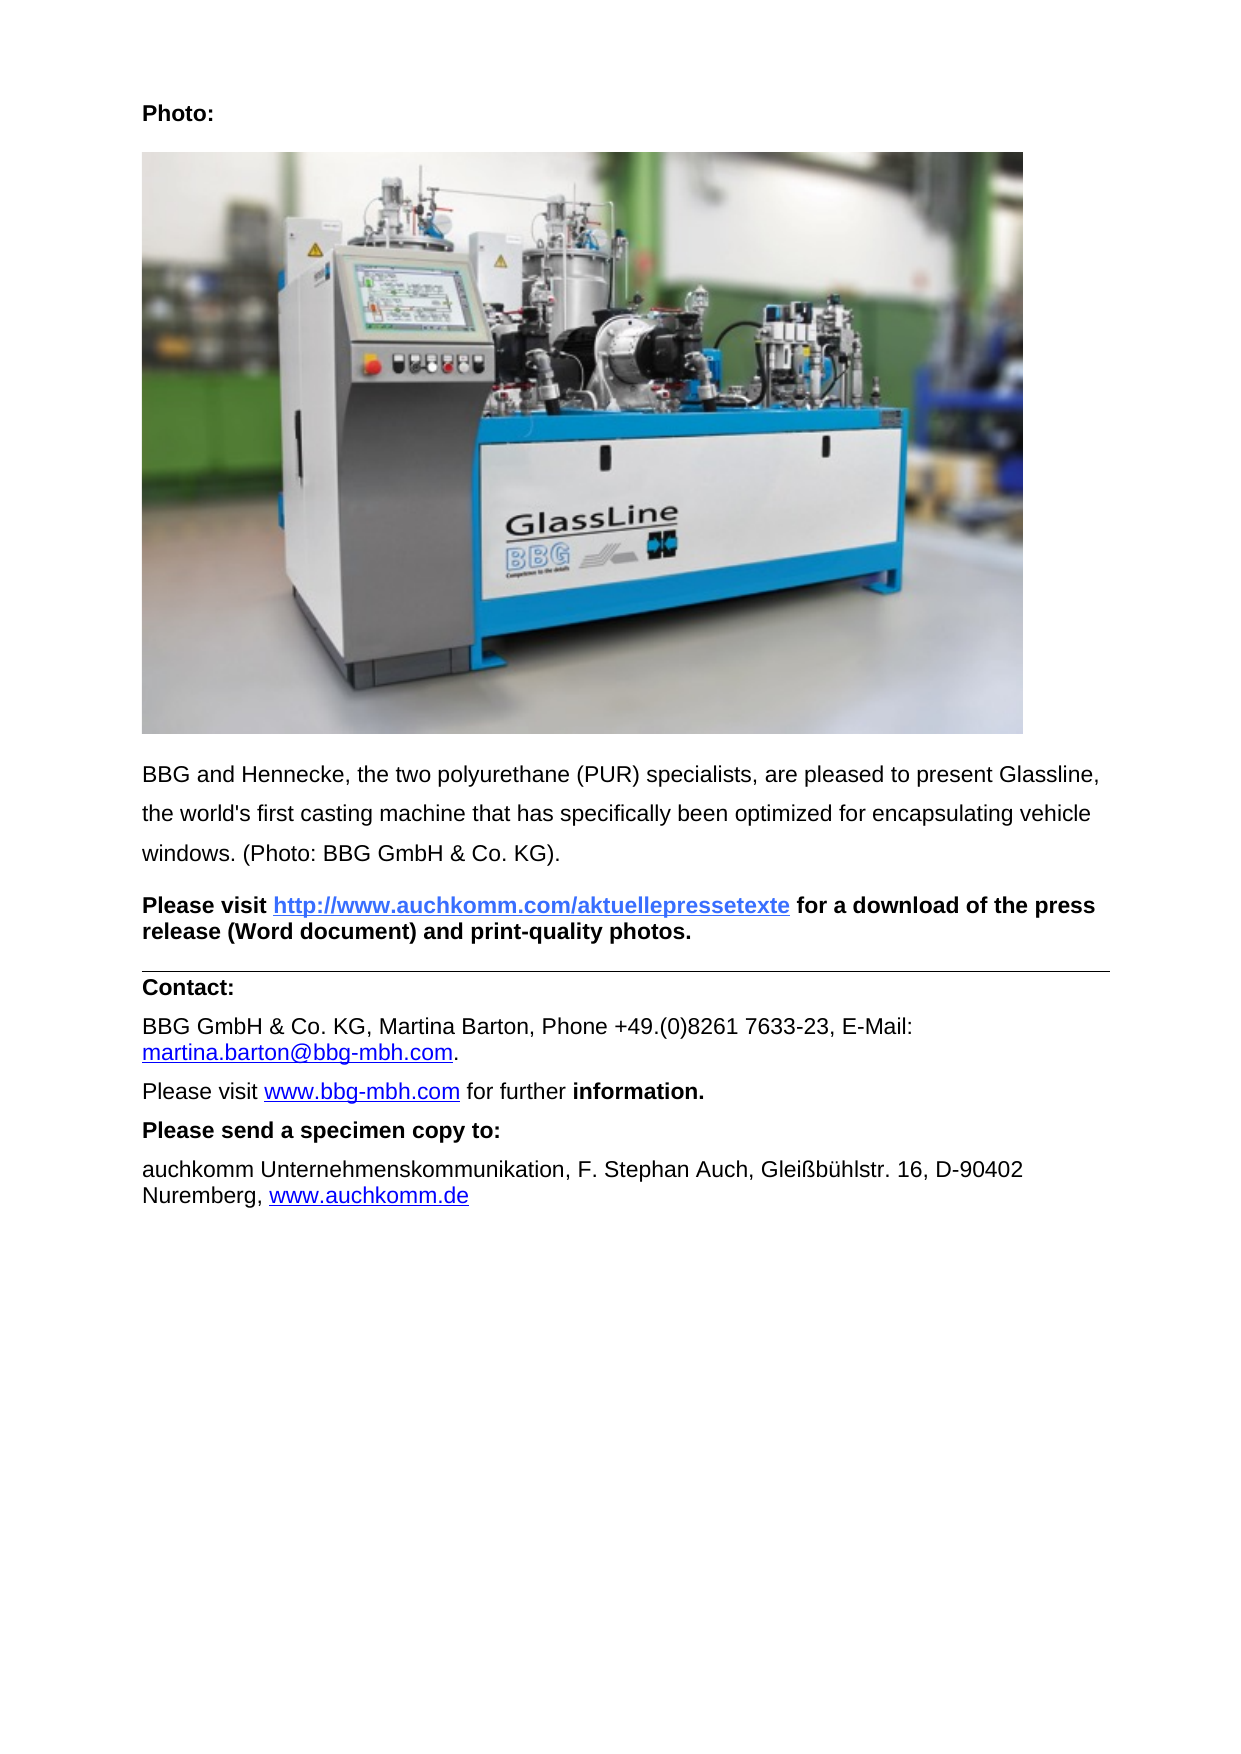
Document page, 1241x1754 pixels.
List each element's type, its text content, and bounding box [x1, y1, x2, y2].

text Please visit www.bbg-mbh.com for further information. [142, 1078, 1110, 1104]
text Photo: [142, 100, 1110, 127]
text auchkomm Unternehmenskommunikation, F. Stephan Auch, Gleißbühlstr. 16, D-90402 Nuremberg, www.auchkomm.de [142, 1156, 1110, 1208]
picture [141, 152, 1023, 734]
text Please send a specimen copy to: [142, 1117, 1110, 1143]
text BBG and Hennecke, the two polyurethane (PUR) specialists, are pleased to present Glassline, the world's first casting machine that has specifically been optimized for encapsulating vehicle windows. (Photo: BBG GmbH & Co. KG). [142, 761, 1110, 866]
text Please visit http://www.auchkomm.com/aktuellepressetexte for a download of the press release (Word document) and print-quality photos. [142, 892, 1110, 944]
text BBG GmbH & Co. KG, Martina Barton, Phone +49.(0)8261 7633-23, E-Mail: martina.barton@bbg-mbh.com. [142, 1013, 1110, 1066]
text Contact: [142, 972, 1110, 1000]
